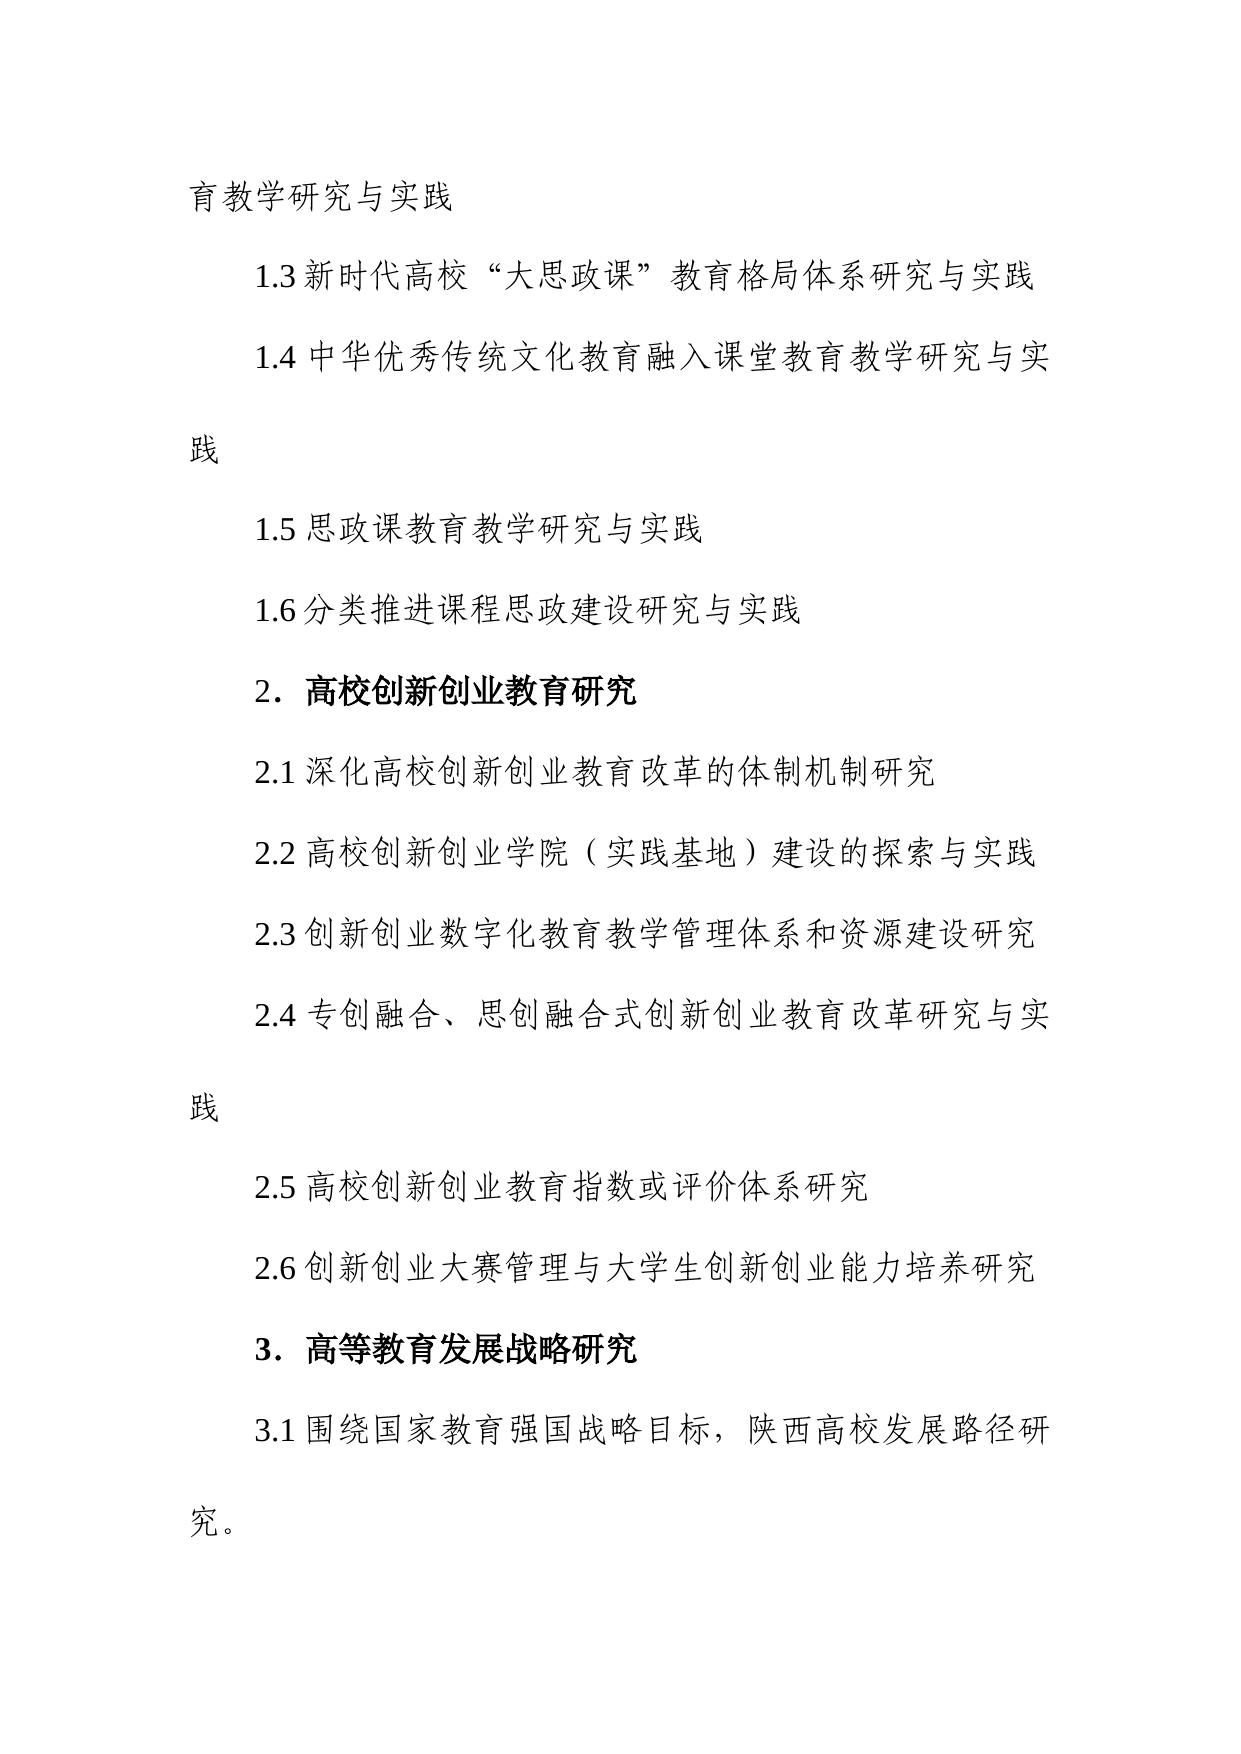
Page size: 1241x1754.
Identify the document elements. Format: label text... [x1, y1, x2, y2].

text 2．高校创新创业教育研究 [187, 657, 1053, 722]
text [187, 162, 1053, 227]
text 3.1围绕国家教育强国战略目标，陕西高校发展路径研究。 [187, 1396, 1053, 1552]
text 2.2 高校创新创业学院（实践基地）建设的探索与实践 [187, 819, 1053, 884]
text 2.6 创新创业大赛管理与大学生创新创业能力培养研究 [187, 1234, 1053, 1299]
text 1.3新时代高校“大思政课”教育格局体系研究与实践 [187, 242, 1053, 307]
text 2.5 高校创新创业教育指数或评价体系研究 [187, 1152, 1053, 1217]
text 1.4 中华优秀传统文化教育融入课堂教育教学研究与实践 [187, 323, 1053, 479]
text 2.4 专创融合、思创融合式创新创业教育改革研究与实践 [187, 981, 1053, 1137]
text 3．高等教育发展战略研究 [187, 1315, 1053, 1380]
text 1.5 思政课教育教学研究与实践 [187, 494, 1053, 559]
text 2.3 创新创业数字化教育教学管理体系和资源建设研究 [187, 900, 1053, 965]
text 2.1 深化高校创新创业教育改革的体制机制研究 [187, 738, 1053, 803]
text 1.6分类推进课程思政建设研究与实践 [187, 576, 1053, 641]
